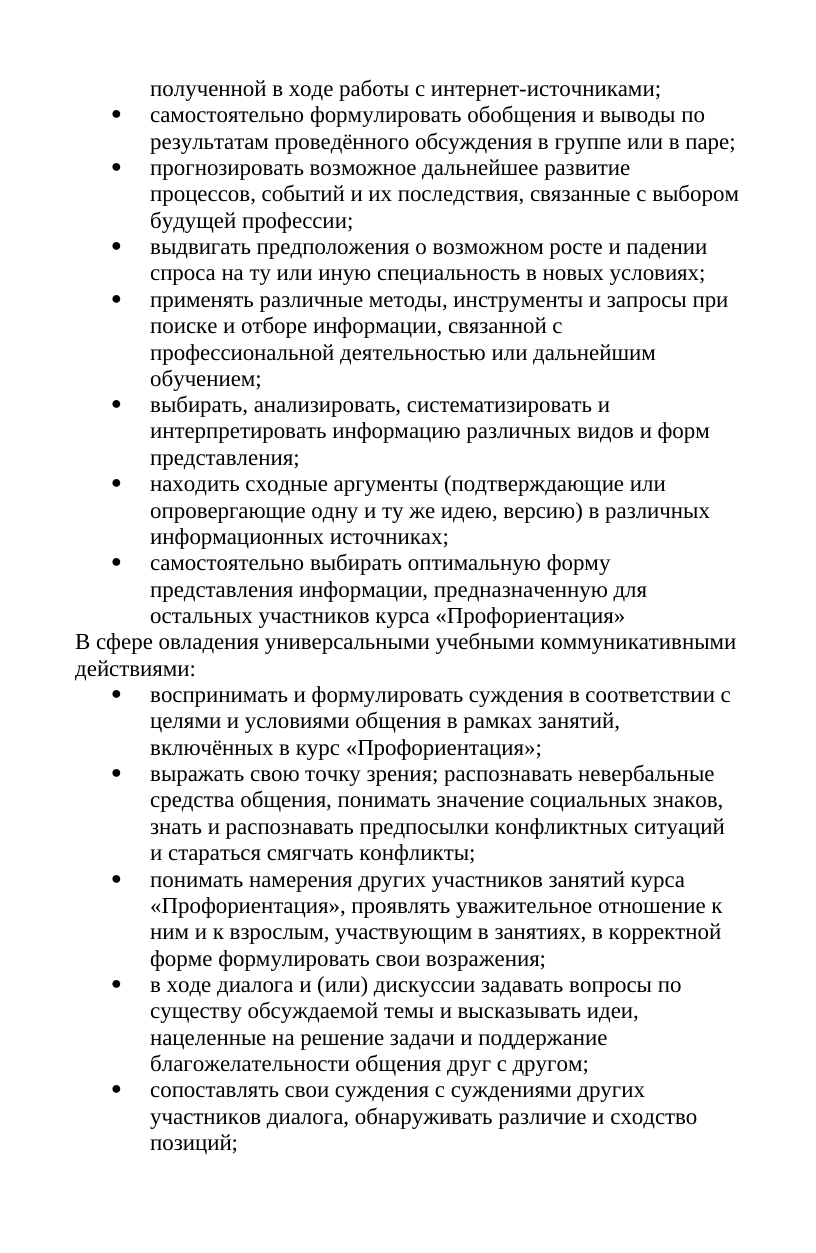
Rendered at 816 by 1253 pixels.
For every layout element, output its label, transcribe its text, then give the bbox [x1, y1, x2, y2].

list самостоятельно выбирать оптимальную форму представления информации, предназначенную для остальных участников курса «Профориентация» [112, 549, 741, 628]
list воспринимать и формулировать суждения в соответствии с целями и условиями общения в рамках занятий, включённых в курс «Профориентация»; [112, 681, 741, 760]
list применять различные методы, инструменты и запросы при поиске и отборе информации, связанной с профессиональной деятельностью или дальнейшим обучением; [112, 286, 741, 391]
text В сфере овладения универсальными учебными коммуникативными действиями: [75, 628, 741, 681]
list выдвигать предположения о возможном росте и падении спроса на ту или иную специальность в новых условиях; [112, 233, 741, 286]
list в ходе диалога и (или) дискуссии задавать вопросы по существу обсуждаемой темы и высказывать идеи, нацеленные на решение задачи и поддержание благожелательности общения друг с другом; [112, 971, 741, 1076]
list выбирать, анализировать, систематизировать и интерпретировать информацию различных видов и форм представления; [112, 391, 741, 470]
list находить сходные аргументы (подтверждающие или опровергающие одну и ту же идею, версию) в различных информационных источниках; [112, 470, 741, 549]
list прогнозировать возможное дальнейшее развитие процессов, событий и их последствия, связанные с выбором будущей профессии; [112, 154, 741, 233]
list понимать намерения других участников занятий курса «Профориентация», проявлять уважительное отношение к ним и к взрослым, участвующим в занятиях, в корректной форме формулировать свои возражения; [112, 866, 741, 971]
list самостоятельно формулировать обобщения и выводы по результатам проведённого обсуждения в группе или в паре; [112, 101, 741, 154]
list выражать свою точку зрения; распознавать невербальные средства общения, понимать значение социальных знаков, знать и распознавать предпосылки конфликтных ситуаций и стараться смягчать конфликты; [112, 760, 741, 866]
list сопоставлять свои суждения с суждениями других участников диалога, обнаруживать различие и сходство позиций; [112, 1076, 741, 1156]
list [112, 75, 741, 101]
